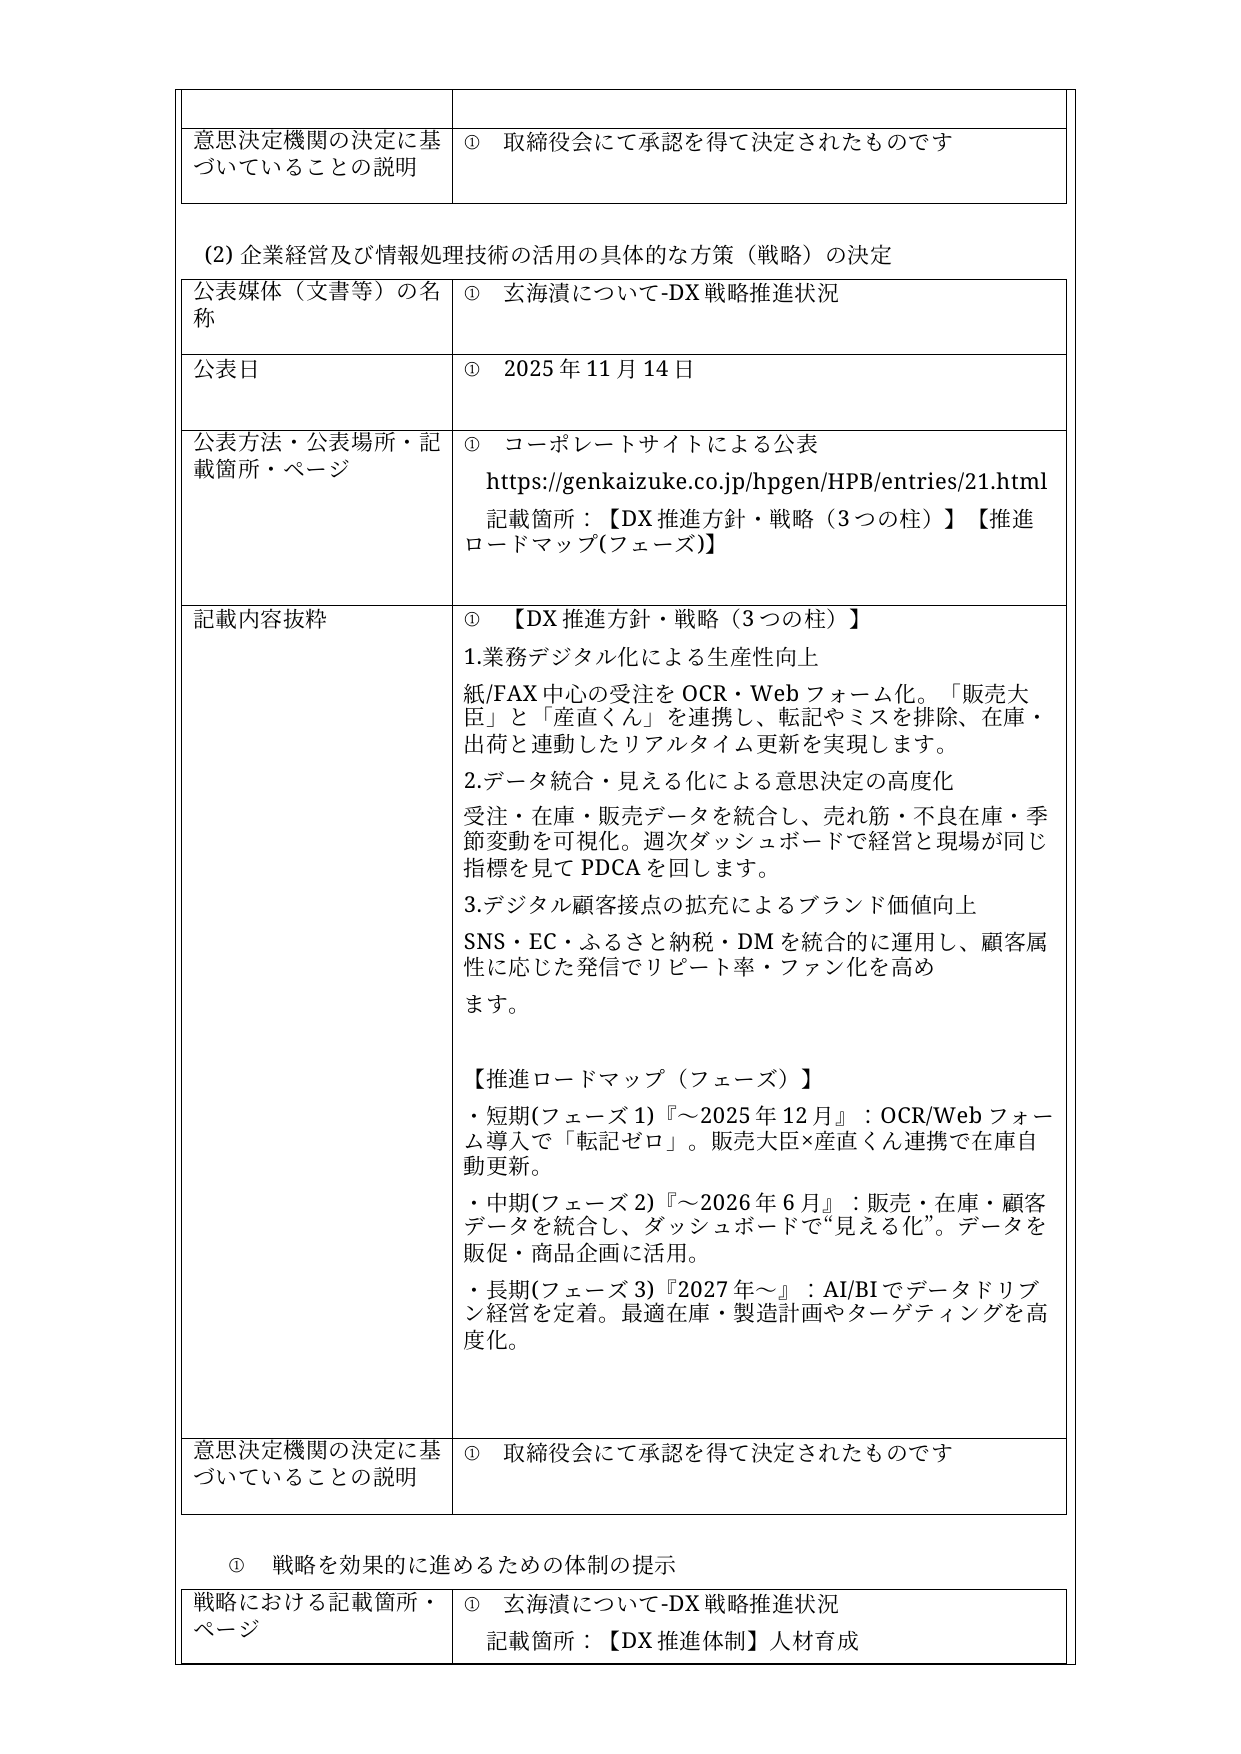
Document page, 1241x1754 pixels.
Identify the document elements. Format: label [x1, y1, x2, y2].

table_cell [176, 90, 1075, 1664]
